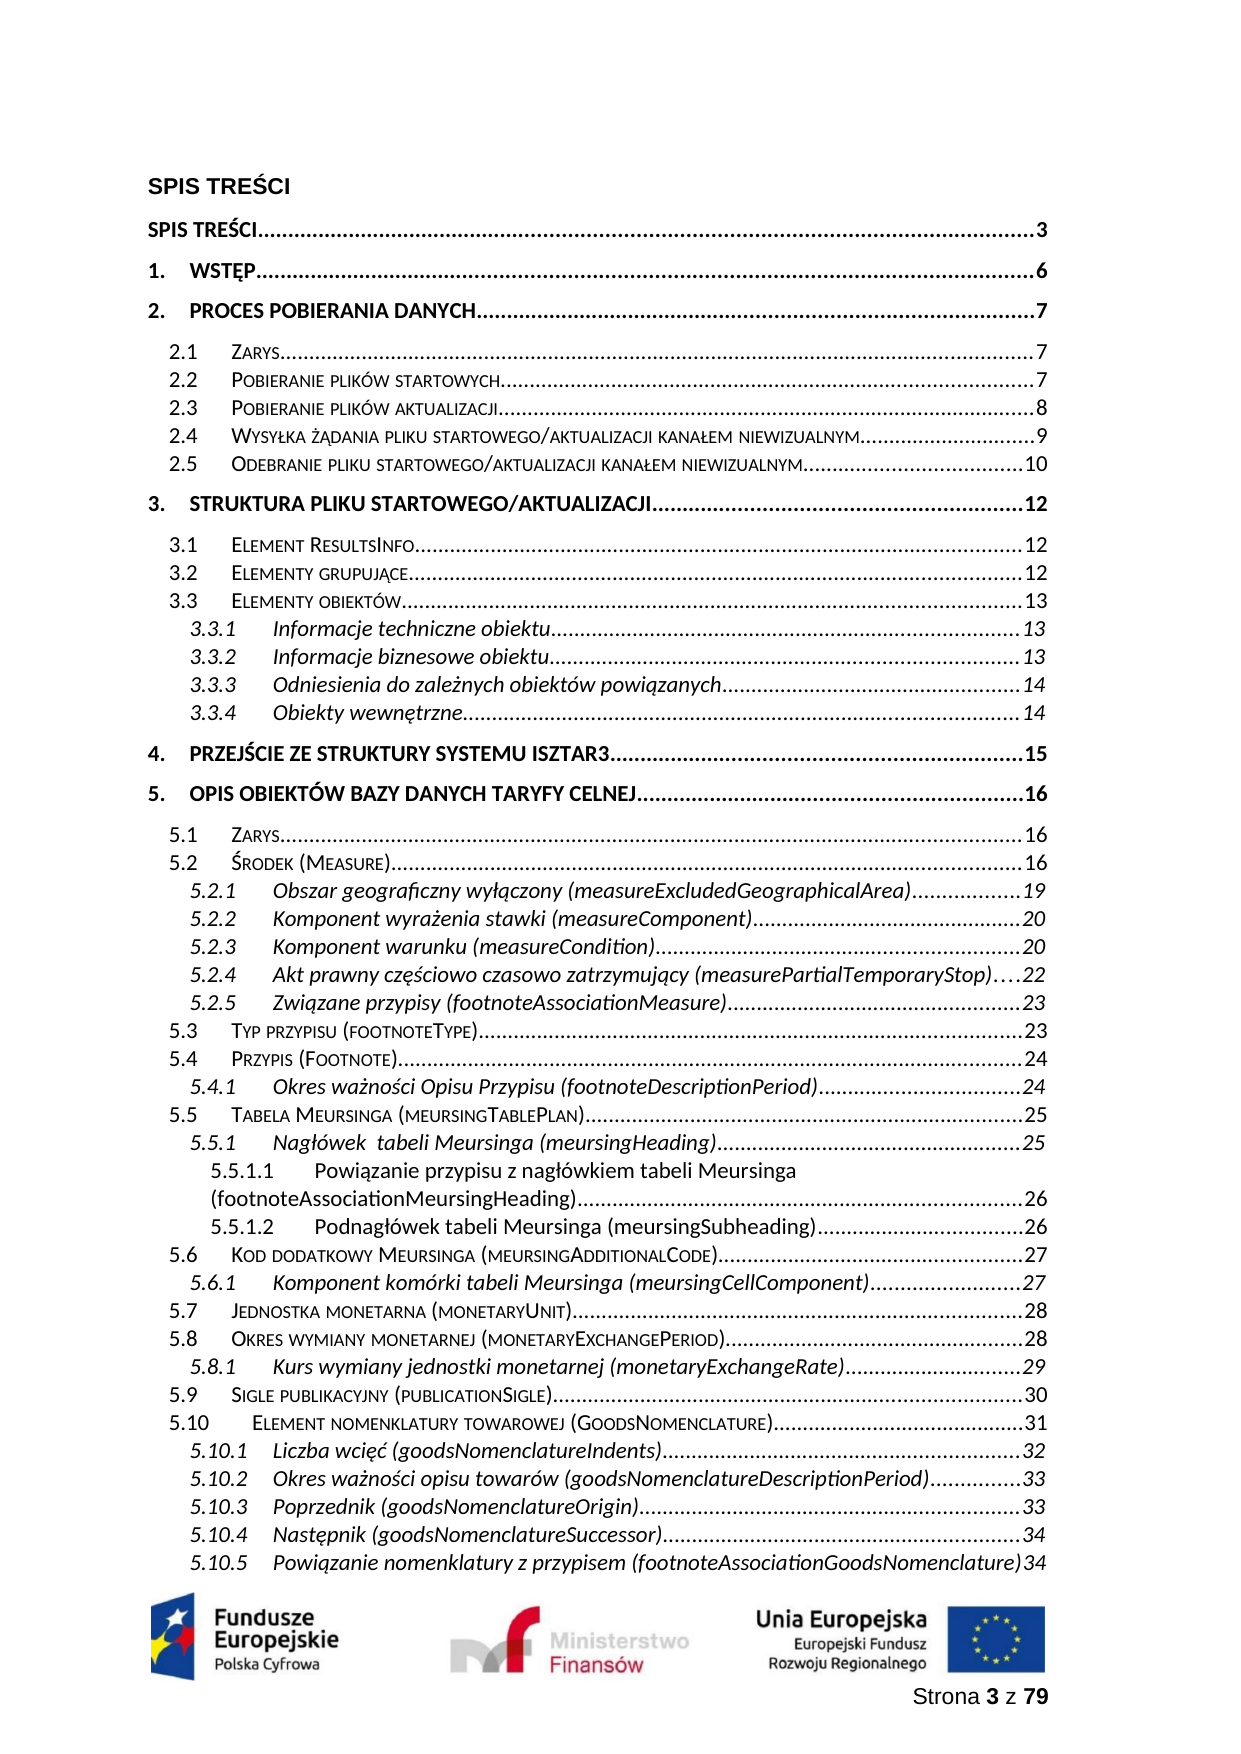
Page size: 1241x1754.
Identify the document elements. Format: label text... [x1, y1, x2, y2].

text 2.5 Odebranie pliku startowego/aktualizacji kanałem niewizualnym 10 [168, 449, 1048, 477]
text 5.2.4 Akt prawny częściowo czasowo zatrzymujący (measurePartialTemporaryStop) 22 [189, 960, 1048, 988]
text 5.9 Sigle publikacyjny (publicationSigle) 30 [168, 1380, 1048, 1408]
text 5.2.3 Komponent warunku (measureCondition) 20 [189, 932, 1048, 960]
text 3.3.4 Obiekty wewnętrzne 14 [189, 698, 1048, 726]
text 5.10.1 Liczba wcięć (goodsNomenclatureIndents) 32 [189, 1436, 1048, 1464]
picture [147, 1589, 1049, 1683]
text 3.1 Element ResultsInfo 12 [168, 530, 1048, 558]
text 3.3 Elementy obiektów 13 [168, 586, 1048, 614]
text 5.1 Zarys 16 [168, 820, 1048, 848]
text 2.1 Zarys 7 [168, 337, 1048, 365]
text 5.10.2 Okres ważności opisu towarów (goodsNomenclatureDescriptionPeriod) 33 [189, 1464, 1048, 1492]
text 3.2 Elementy grupujące 12 [168, 558, 1048, 586]
text 1. Wstęp 6 [148, 256, 1048, 284]
text 2. Proces pobierania danych 7 [148, 296, 1048, 324]
subtitle Spis treści [148, 173, 1048, 199]
text 5.5.1.1 Powiązanie przypisu z nagłówkiem tabeli Meursinga (footnoteAssociationMeursingHeading) 26 [210, 1156, 1048, 1212]
text 2.4 Wysyłka żądania pliku startowego/aktualizacji kanałem niewizualnym 9 [168, 421, 1048, 449]
text 3. Struktura pliku startowego/aktualizacji 12 [148, 489, 1048, 518]
text 3.3.3 Odniesienia do zależnych obiektów powiązanych 14 [189, 670, 1048, 698]
text 5.10.4 Następnik (goodsNomenclatureSuccessor) 34 [189, 1520, 1048, 1548]
text 5.5 Tabela Meursinga (meursingTablePlan) 25 [168, 1100, 1048, 1128]
text 5.10 Element nomenklatury towarowej (GoodsNomenclature) 31 [168, 1408, 1048, 1436]
text 5.2 Środek (Measure) 16 [168, 848, 1048, 876]
text 5.8 Okres wymiany monetarnej (monetaryExchangePeriod) 28 [168, 1324, 1048, 1352]
text 5.5.1 Nagłówek tabeli Meursinga (meursingHeading) 25 [189, 1128, 1048, 1156]
text 5.4 Przypis (Footnote) 24 [168, 1044, 1048, 1072]
text 5.2.5 Związane przypisy (footnoteAssociationMeasure) 23 [189, 988, 1048, 1016]
text 5.5.1.2 Podnagłówek tabeli Meursinga (meursingSubheading) 26 [210, 1212, 1048, 1240]
text 5.4.1 Okres ważności Opisu Przypisu (footnoteDescriptionPeriod) 24 [189, 1072, 1048, 1100]
text 5.2.1 Obszar geograficzny wyłączony (measureExcludedGeographicalArea) 19 [189, 876, 1048, 904]
text 3.3.2 Informacje biznesowe obiektu 13 [189, 642, 1048, 670]
text 5.8.1 Kurs wymiany jednostki monetarnej (monetaryExchangeRate) 29 [189, 1352, 1048, 1380]
text 5.7 Jednostka monetarna (monetaryUnit) 28 [168, 1296, 1048, 1324]
text 5. Opis obiektów bazy danych Taryfy celnej 16 [148, 779, 1048, 807]
text 5.6 Kod dodatkowy Meursinga (meursingAdditionalCode) 27 [168, 1240, 1048, 1268]
text 5.3 Typ przypisu (footnoteType) 23 [168, 1016, 1048, 1044]
text 3.3.1 Informacje techniczne obiektu 13 [189, 614, 1048, 642]
text 5.10.3 Poprzednik (goodsNomenclatureOrigin) 33 [189, 1492, 1048, 1520]
text 5.6.1 Komponent komórki tabeli Meursinga (meursingCellComponent) 27 [189, 1268, 1048, 1296]
text 5.10.5 Powiązanie nomenklatury z przypisem (footnoteAssociationGoodsNomenclature) 34 [189, 1548, 1048, 1576]
text 2.2 Pobieranie plików startowych 7 [168, 365, 1048, 393]
text 4. Przejście ze struktury systemu ISZTAR3 15 [148, 739, 1048, 767]
text 5.2.2 Komponent wyrażenia stawki (measureComponent) 20 [189, 904, 1048, 932]
text 2.3 Pobieranie plików aktualizacji 8 [168, 393, 1048, 421]
text Spis treści 3 [148, 215, 1048, 243]
